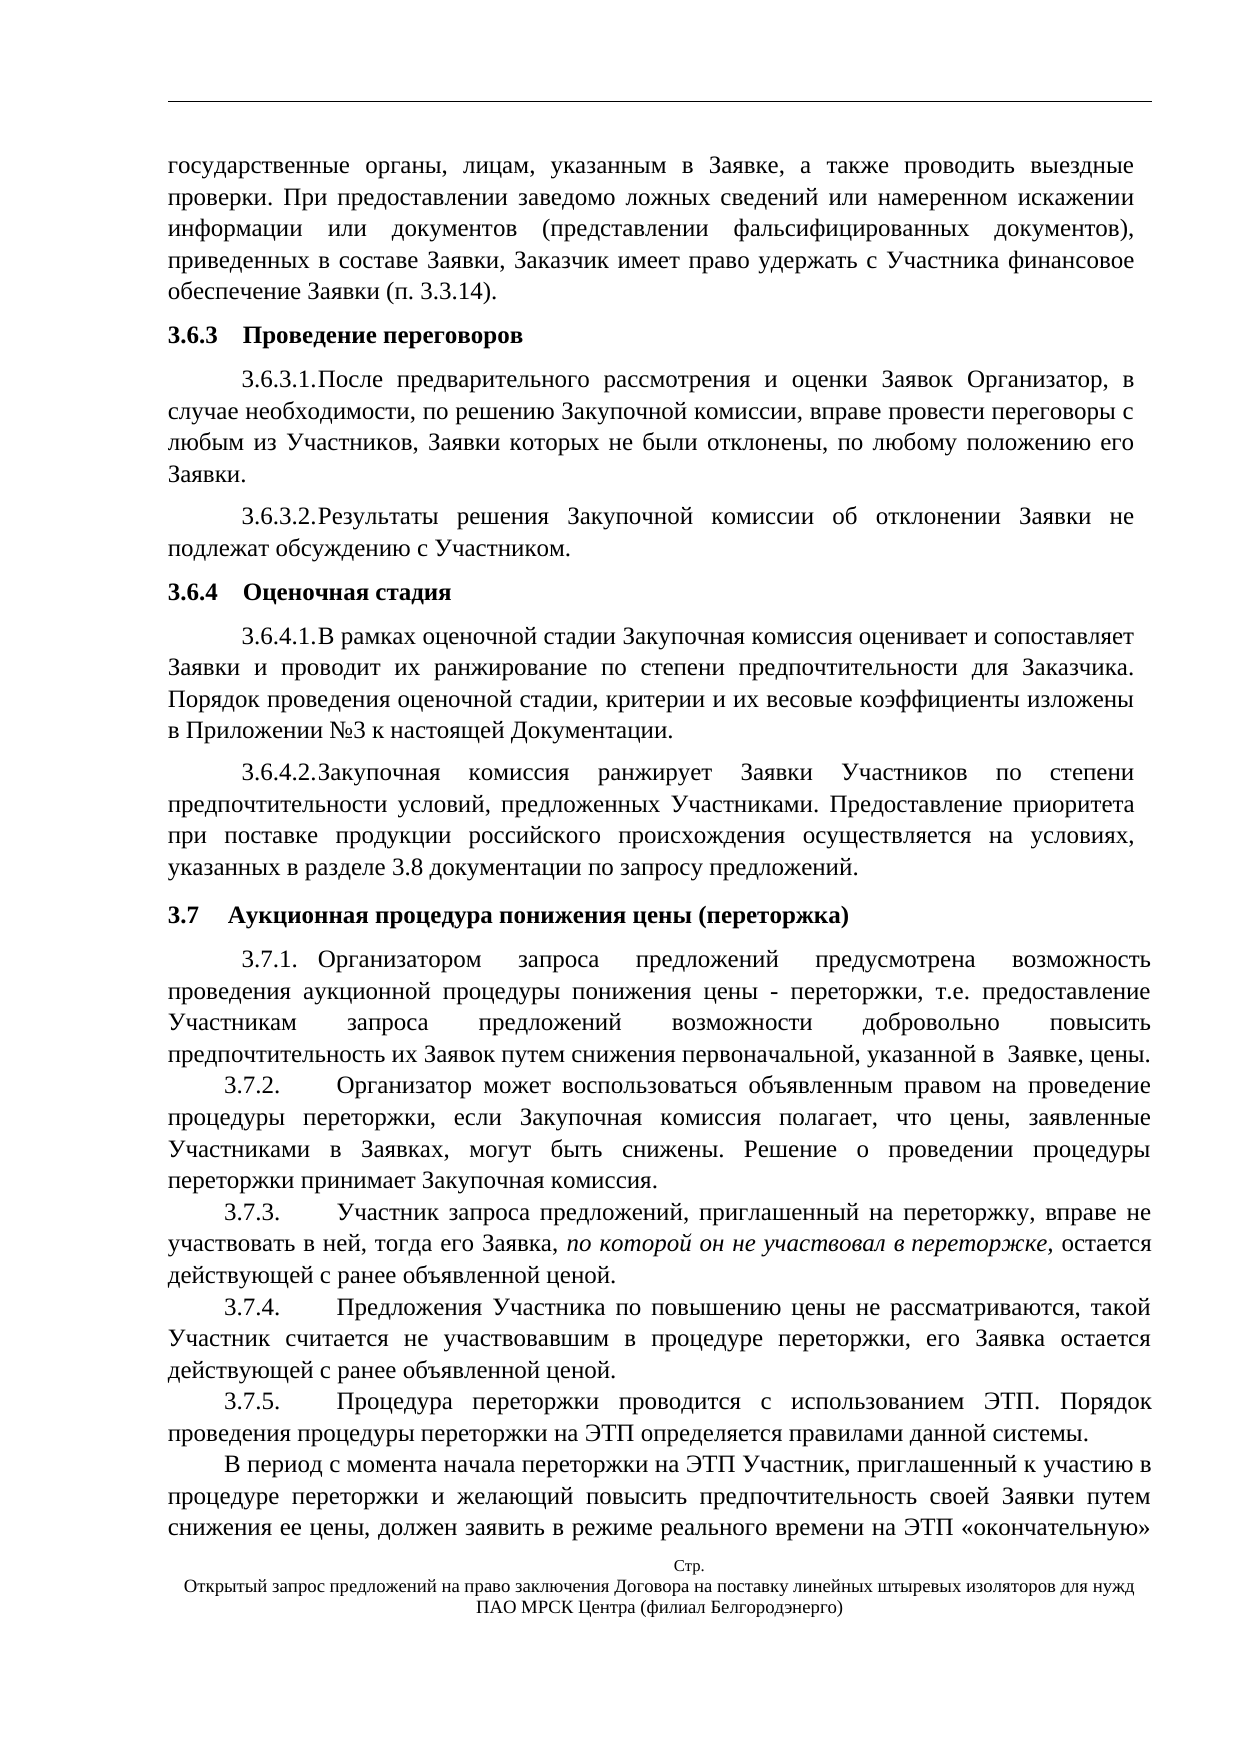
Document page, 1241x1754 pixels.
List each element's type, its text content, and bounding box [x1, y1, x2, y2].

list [168, 150, 1135, 305]
list Процедура переторжки проводится с использованием ЭТП. Порядок проведения процедуры переторжки на ЭТП определяется правилами данной системы. [168, 1386, 1152, 1447]
subtitle Аукционная процедура понижения цены (переторжка) [168, 900, 1152, 929]
subtitle Оценочная стадия [168, 577, 1152, 605]
list Организатором запроса предложений предусмотрена возможность проведения аукционной процедуры понижения цены - переторжки, т.е. предоставление Участникам запроса предложений возможности добровольно повысить предпочтительность их Заявок путем снижения первоначальной, указанной в Заявке, цены. [168, 944, 1152, 1068]
list Результаты решения Закупочной комиссии об отклонении Заявки не подлежат обсуждению с Участником. [168, 501, 1135, 561]
list Участник запроса предложений, приглашенный на переторжку, вправе не участвовать в ней, тогда его Заявка, по которой он не участвовал в переторжке, остается действующей с ранее объявленной ценой. [168, 1197, 1152, 1289]
subtitle Проведение переговоров [168, 320, 1152, 349]
list В рамках оценочной стадии Закупочная комиссия оценивает и сопоставляет Заявки и проводит их ранжирование по степени предпочтительности для Заказчика. Порядок проведения оценочной стадии, критерии и их весовые коэффициенты изложены в Приложении №3 к настоящей Документации. [168, 621, 1135, 744]
list После предварительного рассмотрения и оценки Заявок Организатор, в случае необходимости, по решению Закупочной комиссии, вправе провести переговоры с любым из Участников, Заявки которых не были отклонены, по любому положению его Заявки. [168, 364, 1135, 488]
list Предложения Участника по повышению цены не рассматриваются, такой Участник считается не участвовавшим в процедуре переторжки, его Заявка остается действующей с ранее объявленной ценой. [168, 1292, 1152, 1383]
list Организатор может воспользоваться объявленным правом на проведение процедуры переторжки, если Закупочная комиссия полагает, что цены, заявленные Участниками в Заявках, могут быть снижены. Решение о проведении процедуры переторжки принимает Закупочная комиссия. [168, 1071, 1152, 1194]
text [168, 1449, 1152, 1541]
